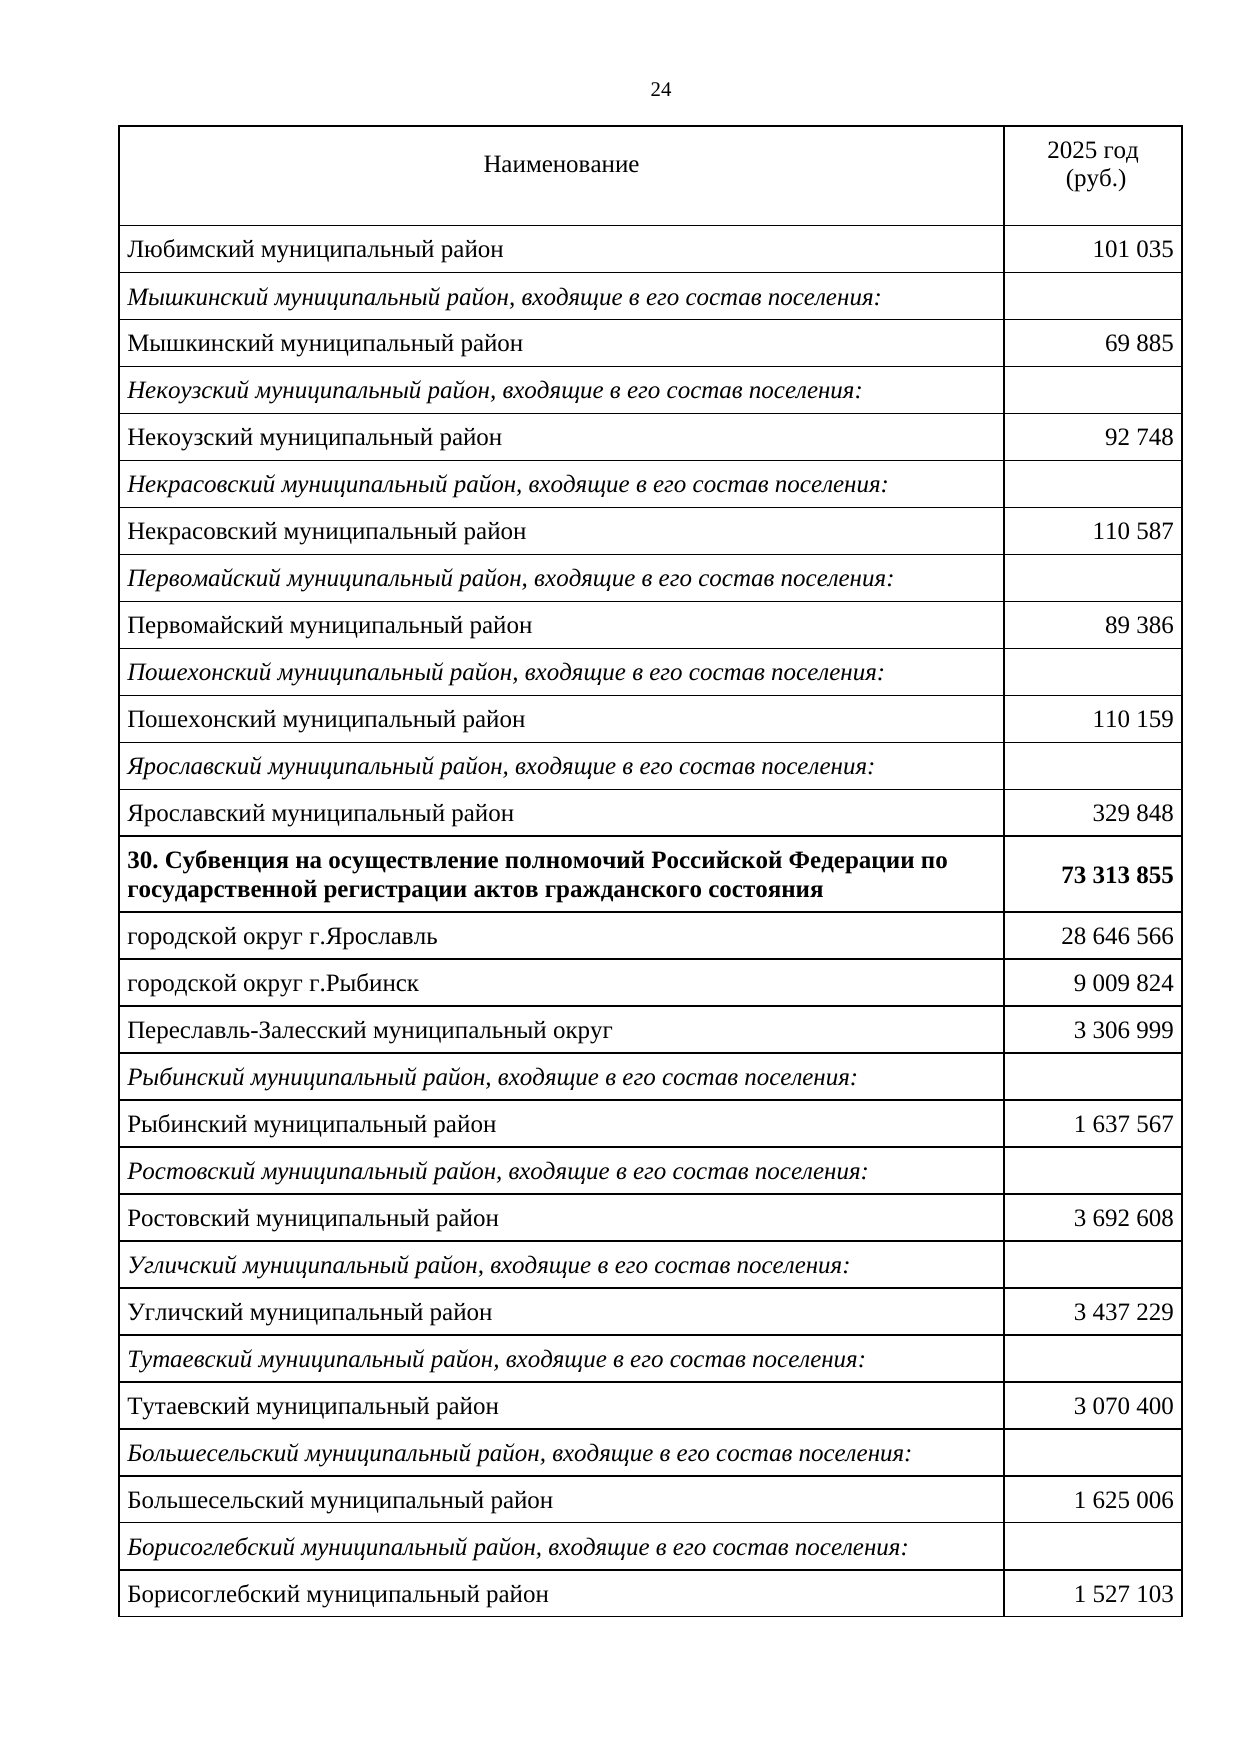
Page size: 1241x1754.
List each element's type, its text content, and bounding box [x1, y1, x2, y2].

table_cell Мышкинский муниципальный район, входящие в его состав поселения: [120, 273, 1003, 319]
table_cell Мышкинский муниципальный район [120, 320, 1003, 366]
table_cell [1005, 1523, 1181, 1569]
table_cell Некрасовский муниципальный район [120, 508, 1003, 553]
table_cell 1 527 103 [1005, 1571, 1181, 1616]
table_cell 9 009 824 [1005, 960, 1181, 1005]
table_cell Большесельский муниципальный район [120, 1477, 1003, 1522]
table_cell Некрасовский муниципальный район, входящие в его состав поселения: [120, 461, 1003, 507]
table_cell [1005, 743, 1181, 788]
table_cell 1 637 567 [1005, 1101, 1181, 1146]
table_cell Некоузский муниципальный район, входящие в его состав поселения: [120, 367, 1003, 413]
table_cell Пошехонский муниципальный район, входящие в его состав поселения: [120, 649, 1003, 694]
table_cell 92 748 [1005, 414, 1181, 459]
table_cell 110 159 [1005, 696, 1181, 741]
table_cell [1005, 649, 1181, 694]
table_cell Тутаевский муниципальный район [120, 1383, 1003, 1428]
table_cell Угличский муниципальный район [120, 1289, 1003, 1334]
table_cell Ярославский муниципальный район [120, 790, 1003, 835]
table_cell 3 692 608 [1005, 1195, 1181, 1240]
table_cell Ростовский муниципальный район [120, 1195, 1003, 1240]
table_cell 329 848 [1005, 790, 1181, 835]
table_cell 101 035 [1005, 226, 1181, 272]
table_cell 69 885 [1005, 320, 1181, 366]
table_cell Тутаевский муниципальный район, входящие в его состав поселения: [120, 1336, 1003, 1381]
table_cell 3 437 229 [1005, 1289, 1181, 1334]
table_header 2025 год (руб.) [1005, 127, 1181, 225]
table_cell Борисоглебский муниципальный район, входящие в его состав поселения: [120, 1523, 1003, 1569]
table_cell Ярославский муниципальный район, входящие в его состав поселения: [120, 743, 1003, 788]
table_cell Пошехонский муниципальный район [120, 696, 1003, 741]
table_cell Рыбинский муниципальный район, входящие в его состав поселения: [120, 1054, 1003, 1099]
table_cell 3 306 999 [1005, 1007, 1181, 1052]
table_cell [1005, 461, 1181, 507]
table_header Наименование [120, 127, 1003, 225]
table_cell [1005, 1054, 1181, 1099]
table_cell [1005, 1336, 1181, 1381]
table_cell Ростовский муниципальный район, входящие в его состав поселения: [120, 1148, 1003, 1193]
table_cell Большесельский муниципальный район, входящие в его состав поселения: [120, 1430, 1003, 1475]
table_cell 1 625 006 [1005, 1477, 1181, 1522]
table_cell 73 313 855 [1005, 837, 1181, 911]
table_cell Любимский муниципальный район [120, 226, 1003, 272]
table_cell 3 070 400 [1005, 1383, 1181, 1428]
table_cell Борисоглебский муниципальный район [120, 1571, 1003, 1616]
table_cell Некоузский муниципальный район [120, 414, 1003, 459]
table_cell [1005, 1148, 1181, 1193]
table_cell [1005, 273, 1181, 319]
table_cell Первомайский муниципальный район [120, 602, 1003, 647]
table_cell Угличский муниципальный район, входящие в его состав поселения: [120, 1242, 1003, 1287]
table_cell [1005, 1242, 1181, 1287]
table_cell 28 646 566 [1005, 913, 1181, 958]
table_cell Первомайский муниципальный район, входящие в его состав поселения: [120, 555, 1003, 601]
table_cell [1005, 367, 1181, 413]
table_cell городской округ г.Ярославль [120, 913, 1003, 958]
table_cell [1005, 1430, 1181, 1475]
table_cell 110 587 [1005, 508, 1181, 553]
table_cell [1005, 555, 1181, 601]
table_cell 30. Субвенция на осуществление полномочий Российской Федерации по государственной регистрации актов гражданского состояния [120, 837, 1003, 911]
table_cell Переславль-Залесский муниципальный округ [120, 1007, 1003, 1052]
table_cell 89 386 [1005, 602, 1181, 647]
table_cell Рыбинский муниципальный район [120, 1101, 1003, 1146]
table_cell городской округ г.Рыбинск [120, 960, 1003, 1005]
